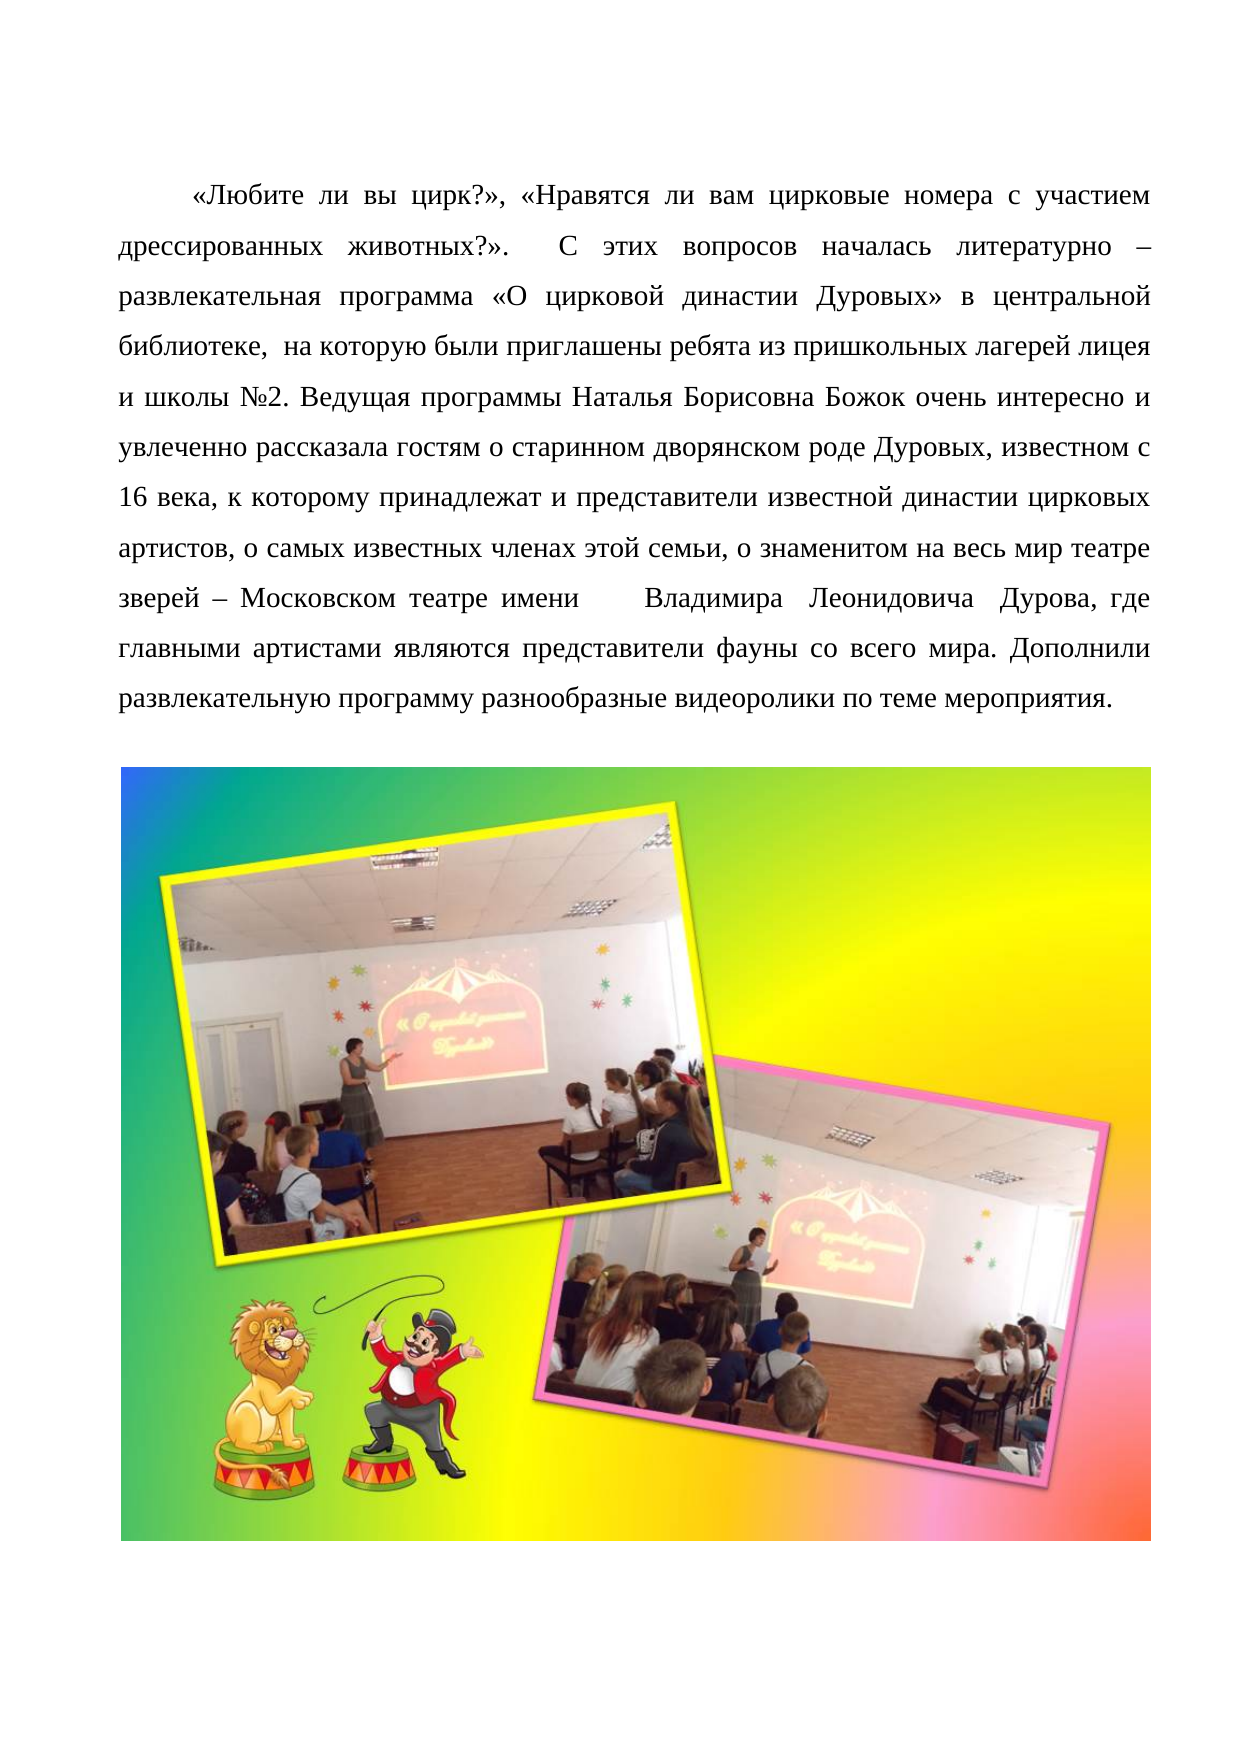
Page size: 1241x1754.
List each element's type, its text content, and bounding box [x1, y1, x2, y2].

picture [121, 767, 1151, 1541]
text «Любите ли вы цирк?», «Нравятся ли вам цирковые номера с участием дрессированных животных?». С этих вопросов началась литературно – развлекательная программа «О цирковой династии Дуровых» в центральной библиотеке, на которую были приглашены ребята из пришкольных лагерей лицея и школы №2. Ведущая программы Наталья Борисовна Божок очень интересно и увлеченно рассказала гостям о старинном дворянском роде Дуровых, известном с 16 века, к которому принадлежат и представители известной династии цирковых артистов, о самых известных членах этой семьи, о знаменитом на весь мир театре зверей – Московском театре имени Владимира Леонидовича Дурова, где главными артистами являются представители фауны со всего мира. Дополнили развлекательную программу разнообразные видеоролики по теме мероприятия. [118, 177, 1152, 714]
